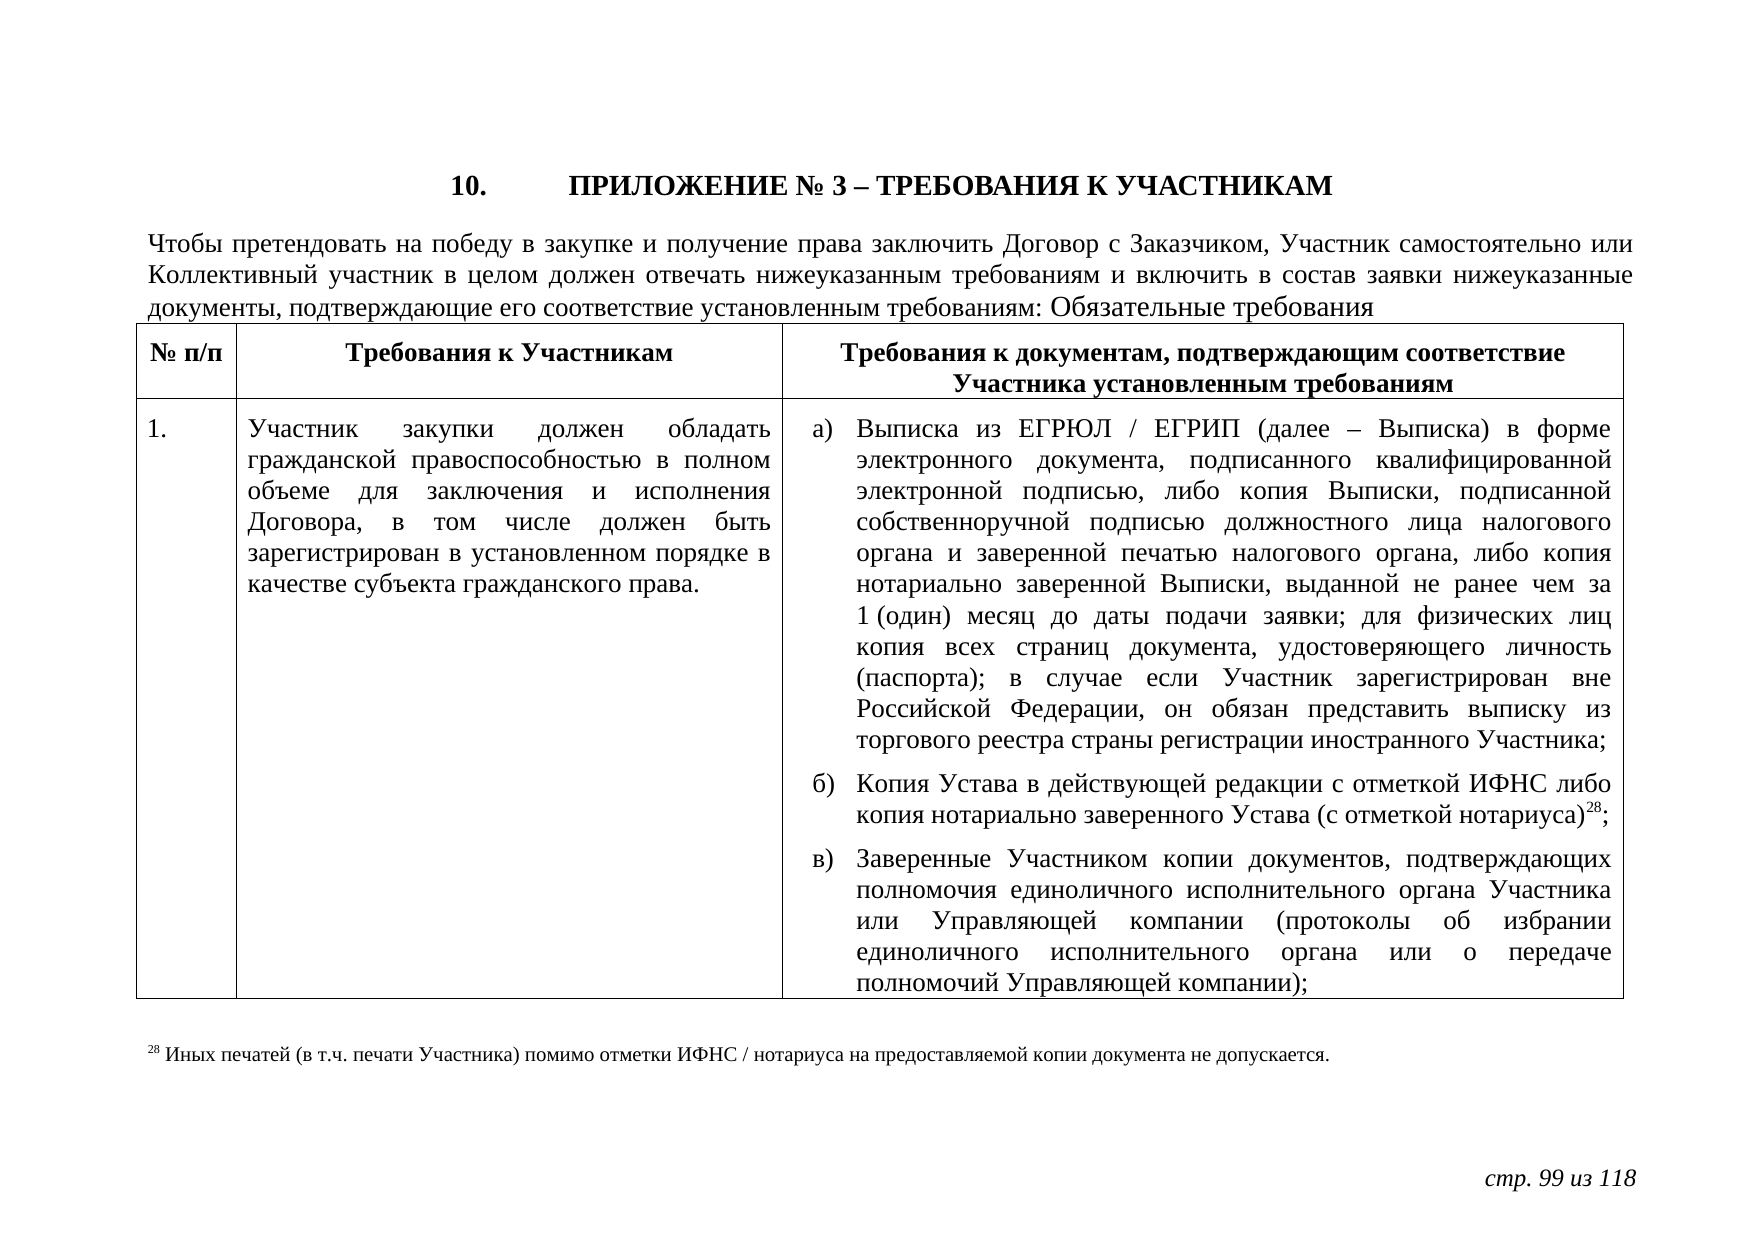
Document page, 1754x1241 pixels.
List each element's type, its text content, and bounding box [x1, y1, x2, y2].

table_cell [137, 399, 236, 997]
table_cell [237, 399, 782, 997]
table_header Требования к документам, подтверждающим соответствие Участника установленным требованиям [783, 324, 1623, 398]
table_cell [783, 399, 1623, 997]
text Чтобы претендовать на победу в закупке и получение права заключить Договор с Заказчиком, Участник самостоятельно или Коллективный участник в целом должен отвечать нижеуказанным требованиям и включить в состав заявки нижеуказанные документы, подтверждающие его соответствие установленным требованиям: Обязательные требования [148, 227, 1636, 322]
table_header № п/п [137, 324, 236, 398]
table_header Требования к Участникам [237, 324, 782, 398]
subtitle ПРИЛОЖЕНИЕ № 3 – ТРЕБОВАНИЯ К УЧАСТНИКАМ [148, 168, 1636, 202]
